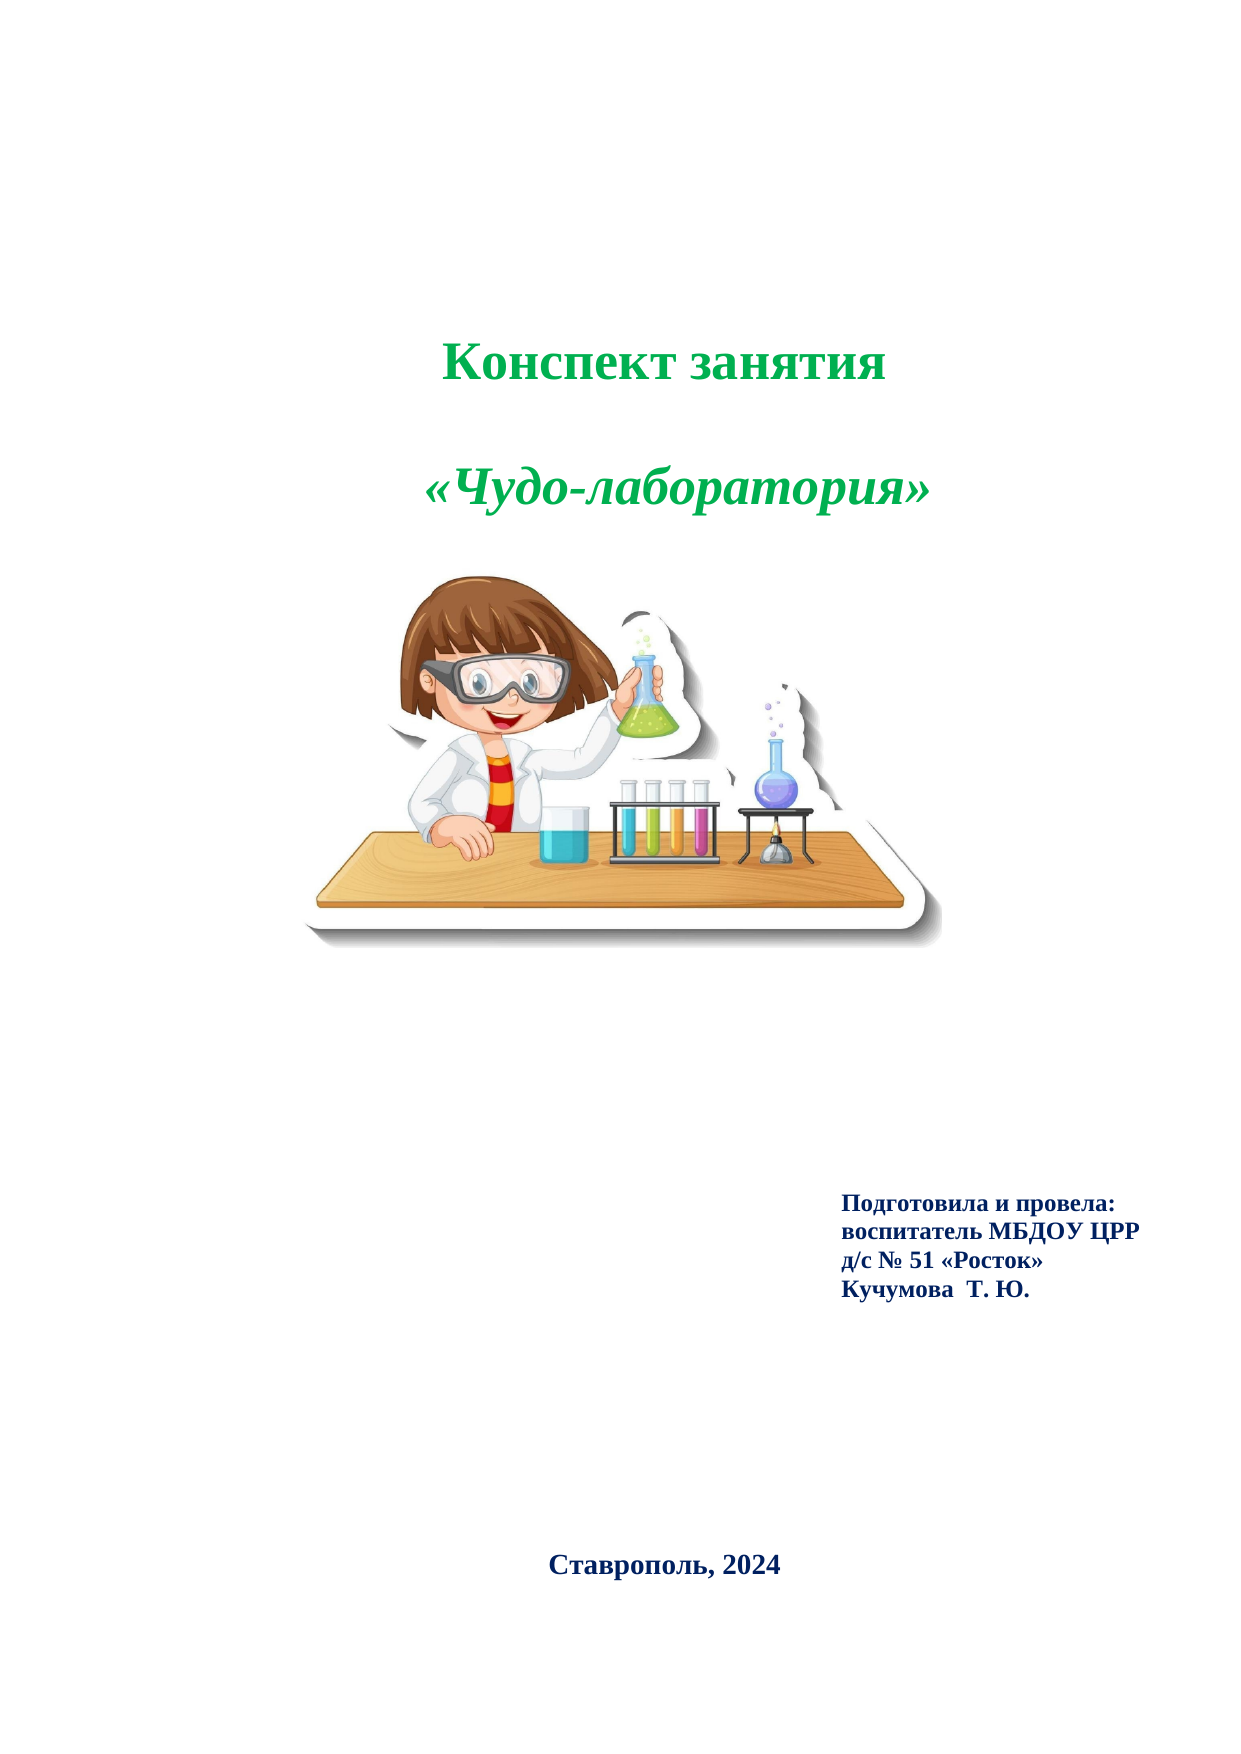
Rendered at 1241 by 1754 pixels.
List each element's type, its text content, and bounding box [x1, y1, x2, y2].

text «Чудо-лаборатория» [177, 454, 1152, 516]
picture [295, 556, 942, 947]
text воспитатель МБДОУ ЦРР д/с № 51 «Росток» [841, 1216, 1152, 1274]
text Подготовила и провела: [841, 1188, 1152, 1216]
text Кучумова Т. Ю. [841, 1274, 1152, 1303]
text Ставрополь, 2024 [177, 1547, 1152, 1580]
text Конспект занятия [177, 329, 1152, 392]
